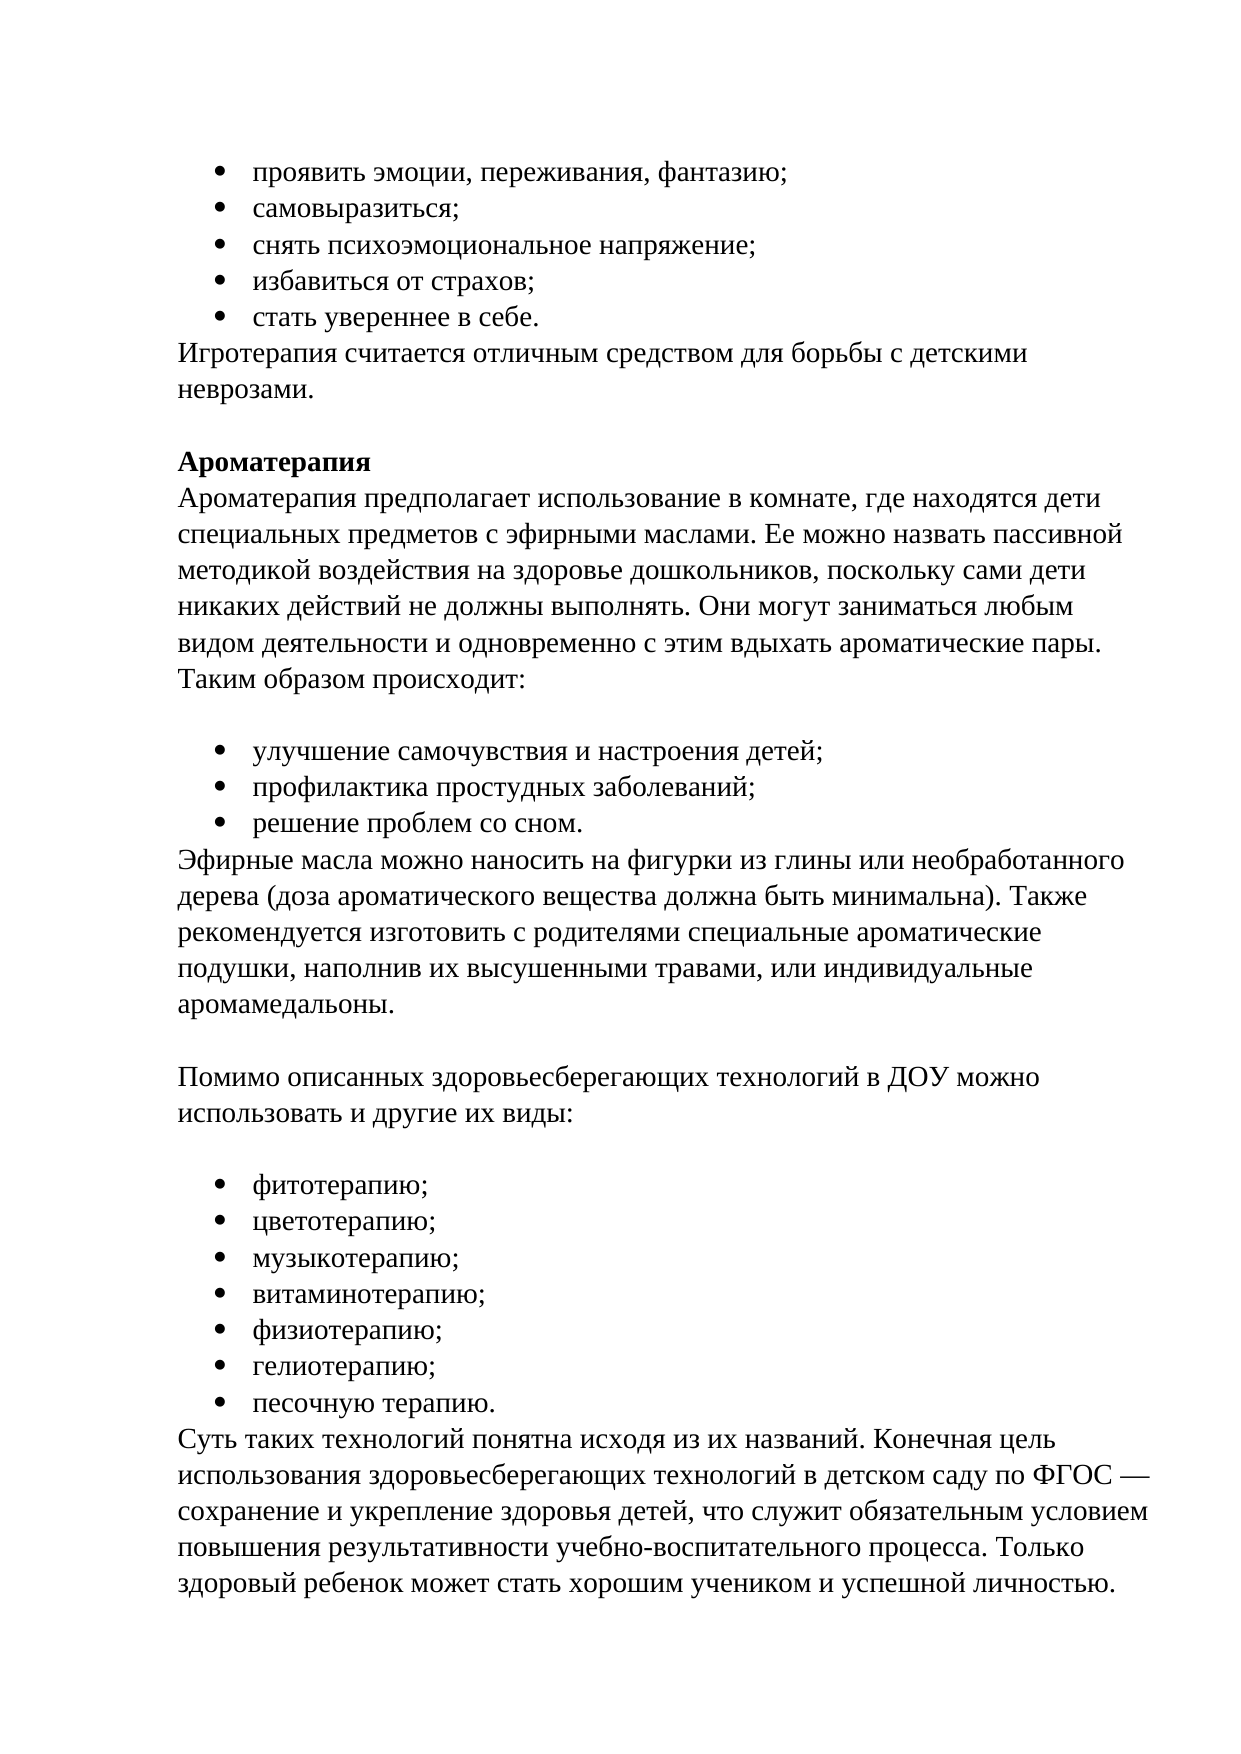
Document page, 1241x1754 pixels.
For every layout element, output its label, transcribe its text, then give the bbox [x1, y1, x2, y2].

text Эфирные масла можно наносить на фигурки из глины или необработанного дерева (доза ароматического вещества должна быть минимальна). Также рекомендуется изготовить с родителями специальные ароматические подушки, наполнив их высушенными травами, или индивидуальные аромамедальоны. [177, 842, 1152, 1020]
list песочную терапию. [215, 1385, 1152, 1418]
list музыкотерапию; [215, 1240, 1152, 1273]
text Ароматерапия [177, 444, 1152, 477]
list снять психоэмоциональное напряжение; [215, 227, 1152, 260]
list физиотерапию; [215, 1312, 1152, 1346]
text Суть таких технологий понятна исходя из их названий. Конечная цель использования здоровьесберегающих технологий в детском саду по ФГОС — сохранение и укрепление здоровья детей, что служит обязательным условием повышения результативности учебно-воспитательного процесса. Только здоровый ребенок может стать хорошим учеником и успешной личностью. [177, 1421, 1152, 1599]
list проявить эмоции, переживания, фантазию; [215, 154, 1152, 188]
list фитотерапию; [215, 1167, 1152, 1201]
list стать увереннее в себе. [215, 299, 1152, 333]
list самовыразиться; [215, 191, 1152, 224]
list избавиться от страхов; [215, 263, 1152, 297]
text Игротерапия считается отличным средством для борьбы с детскими неврозами. [177, 336, 1152, 405]
list гелиотерапию; [215, 1348, 1152, 1382]
text Помимо описанных здоровьесберегающих технологий в ДОУ можно использовать и другие их виды: [177, 1059, 1152, 1128]
list витаминотерапию; [215, 1276, 1152, 1309]
list улучшение самочувствия и настроения детей; [215, 733, 1152, 767]
text Ароматерапия предполагает использование в комнате, где находятся дети специальных предметов с эфирными маслами. Ее можно назвать пассивной методикой воздействия на здоровье дошкольников, поскольку сами дети никаких действий не должны выполнять. Они могут заниматься любым видом деятельности и одновременно с этим вдыхать ароматические пары. Таким образом происходит: [177, 480, 1152, 694]
list профилактика простудных заболеваний; [215, 769, 1152, 803]
list решение проблем со сном. [215, 806, 1152, 839]
list цветотерапию; [215, 1203, 1152, 1237]
